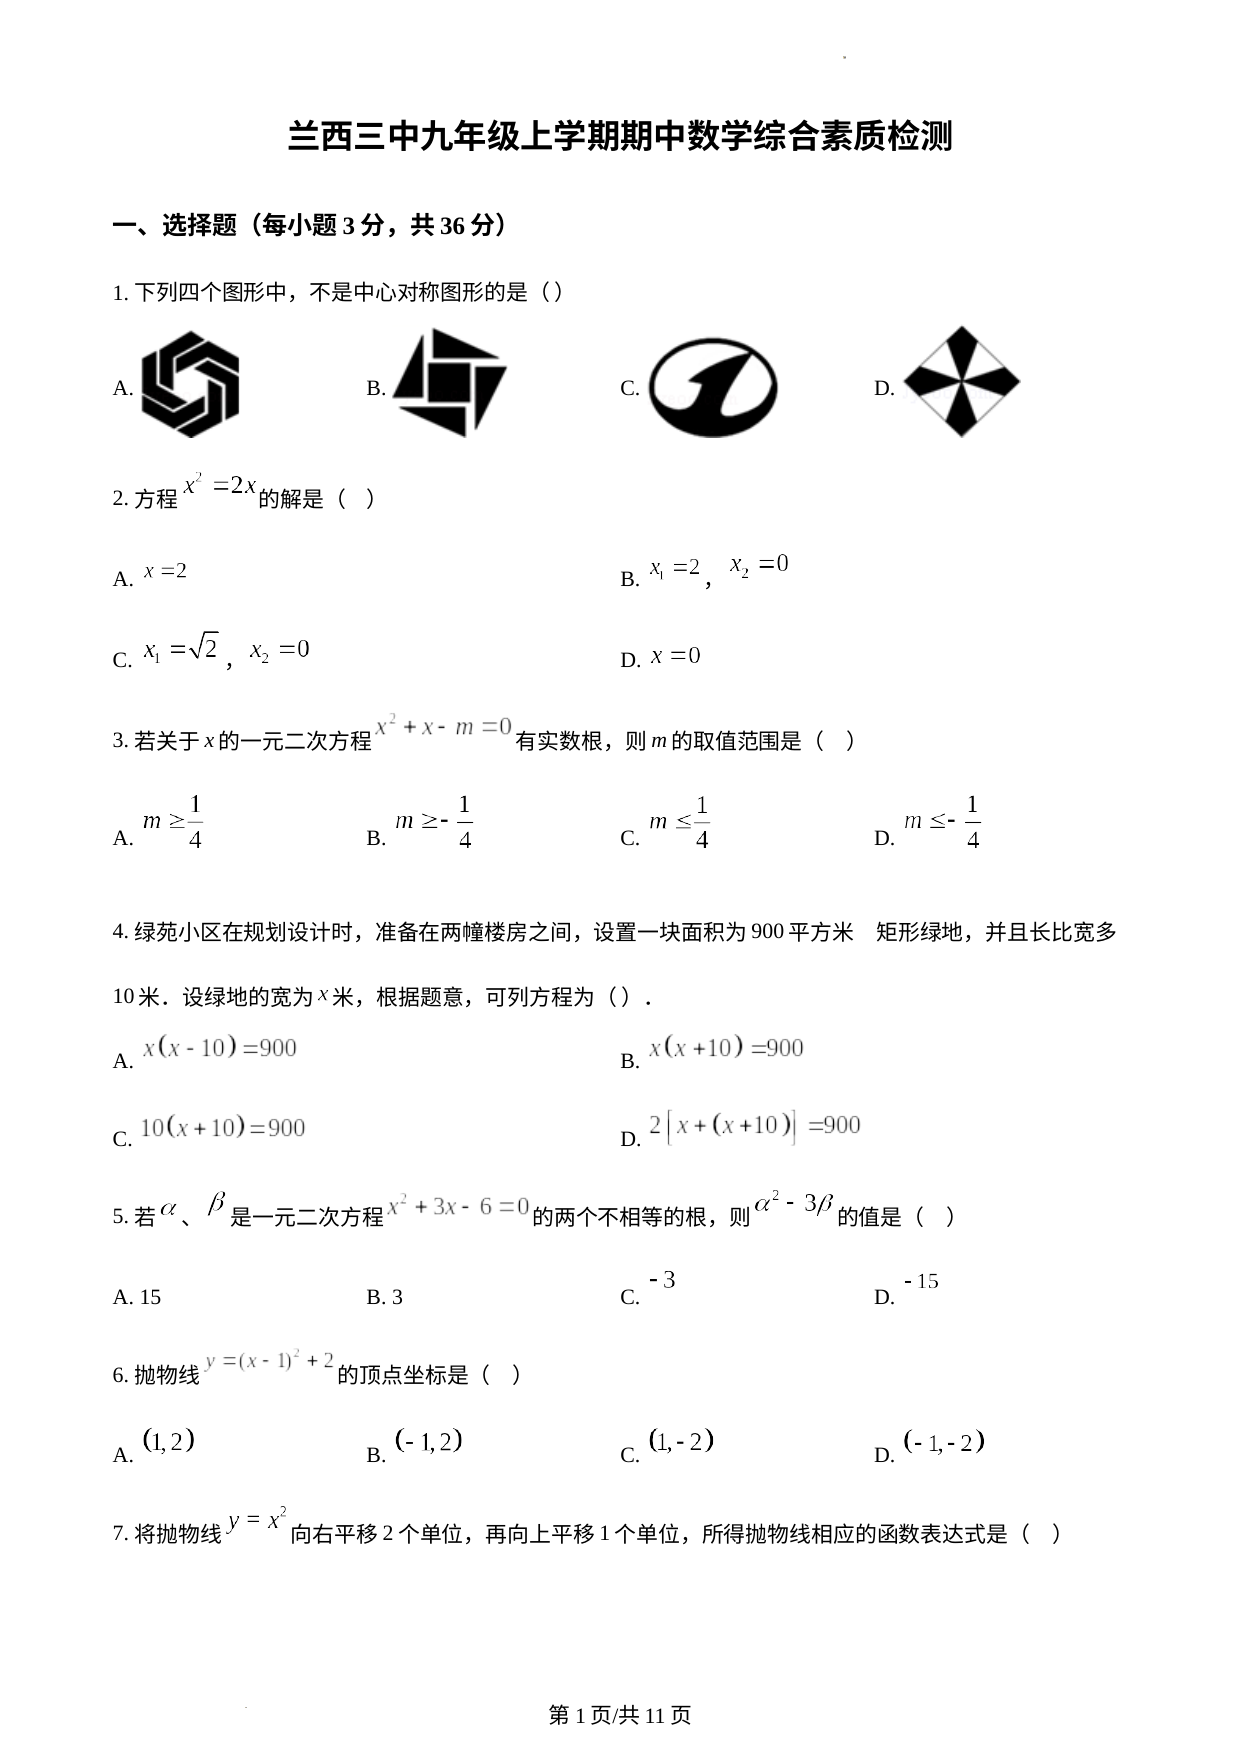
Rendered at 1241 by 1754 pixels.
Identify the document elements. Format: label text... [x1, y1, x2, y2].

text A. B. C. D. [112, 1422, 1128, 1487]
text 7. 将抛物线向右平移2个单位，再向上平移1个单位，所得抛物线相应的函数表达式是（ ） [112, 1500, 1128, 1565]
text 6. 抛物线的顶点坐标是（ ） [112, 1342, 1128, 1407]
text 1. 下列四个图形中，不是中心对称图形的是（ ） [112, 274, 1128, 307]
text A. 15 B. 3 C. D. [112, 1264, 1128, 1329]
text A. B. ， [112, 546, 1128, 611]
text 兰西三中九年级上学期期中数学综合素质检测 [112, 102, 1128, 167]
text 一、选择题（每小题3分，共36分） [112, 191, 1128, 256]
text 3. 若关于x的一元二次方程有实数根，则m的取值范围是（ ） [112, 707, 1128, 772]
text 5. 若、是一元二次方程的两个不相等的根，则的值是（ ） [112, 1183, 1128, 1248]
picture [645, 335, 779, 438]
text A. B. [112, 1028, 1128, 1093]
text C. ， D. [112, 627, 1128, 692]
text 2. 方程的解是（ ） [112, 465, 1128, 530]
picture [139, 328, 240, 438]
picture [391, 325, 508, 438]
text A. B. C. D. [112, 788, 1128, 886]
text 4. 绿苑小区在规划设计时，准备在两幢楼房之间，设置一块面积为900平方米矩形绿地，并且长比宽多10米．设绿地的宽为米，根据题意，可列方程为（ ）． [112, 898, 1128, 1012]
picture [900, 322, 1021, 438]
text C. D. [112, 1106, 1128, 1171]
